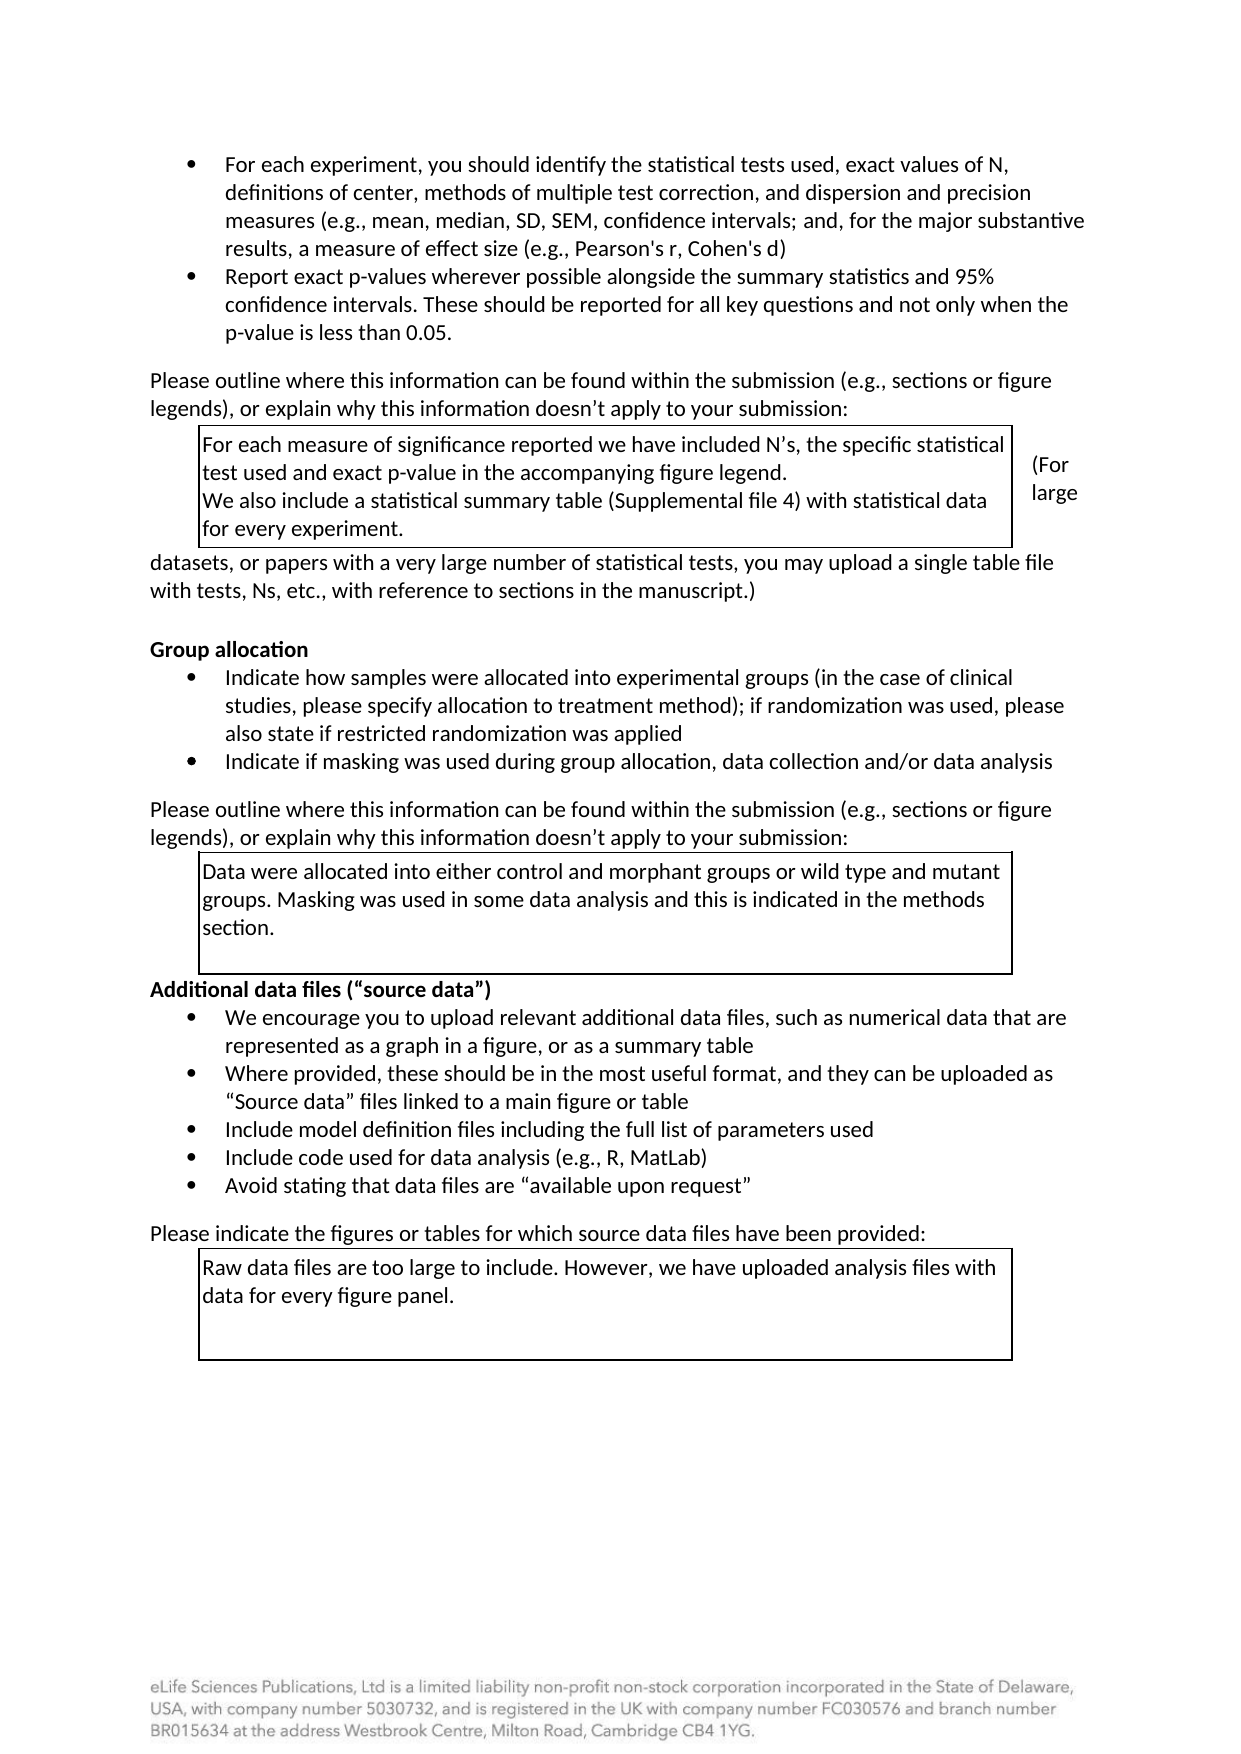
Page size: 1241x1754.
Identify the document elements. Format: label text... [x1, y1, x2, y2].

text Group allocation [150, 635, 1090, 663]
text Additional data files (“source data”) [150, 882, 1090, 1003]
list Indicate if masking was used during group allocation, data collection and/or data analysis [187, 747, 1090, 775]
list Avoid stating that data files are “available upon request” [187, 1171, 1090, 1199]
list Indicate how samples were allocated into experimental groups (in the case of clinical studies, please specify allocation to treatment method); if randomization was used, please also state if restricted randomization was applied [187, 663, 1090, 747]
text Data were allocated into either control and morphant groups or wild type and mutant groups. Masking was used in some data analysis and this is indicated in the methods section. [200, 855, 1011, 941]
list Include code used for data analysis (e.g., R, MatLab) [187, 1143, 1090, 1171]
list We encourage you to upload relevant additional data files, such as numerical data that are represented as a graph in a figure, or as a summary table [187, 1003, 1090, 1059]
text Please indicate the figures or tables for which source data files have been provided: [150, 1219, 1090, 1247]
picture [0, 1635, 1241, 1754]
text For each measure of significance reported we have included N’s, the specific statistical test used and exact p-value in the accompanying figure legend. [200, 428, 1011, 486]
list Where provided, these should be in the most useful format, and they can be uploaded as “Source data” files linked to a main figure or table [187, 1059, 1090, 1115]
text We also include a statistical summary table (Supplemental file 4) with statistical data for every experiment. [200, 486, 1011, 544]
list Include model definition files including the full list of parameters used [187, 1115, 1090, 1143]
text Raw data files are too large to include. However, we have uploaded analysis files with data for every figure panel. [200, 1251, 1011, 1309]
text (For large datasets, or papers with a very large number of statistical tests, you may upload a single table file with tests, Ns, etc., with reference to sections in the manuscript.) [150, 451, 1090, 604]
list For each experiment, you should identify the statistical tests used, exact values of N, definitions of center, methods of multiple test correction, and dispersion and precision measures (e.g., mean, median, SD, SEM, confidence intervals; and, for the major substantive results, a measure of effect size (e.g., Pearson's r, Cohen's d) [187, 150, 1090, 262]
list Report exact p-values wherever possible alongside the summary statistics and 95% confidence intervals. These should be reported for all key questions and not only when the p-value is less than 0.05. [187, 262, 1090, 346]
